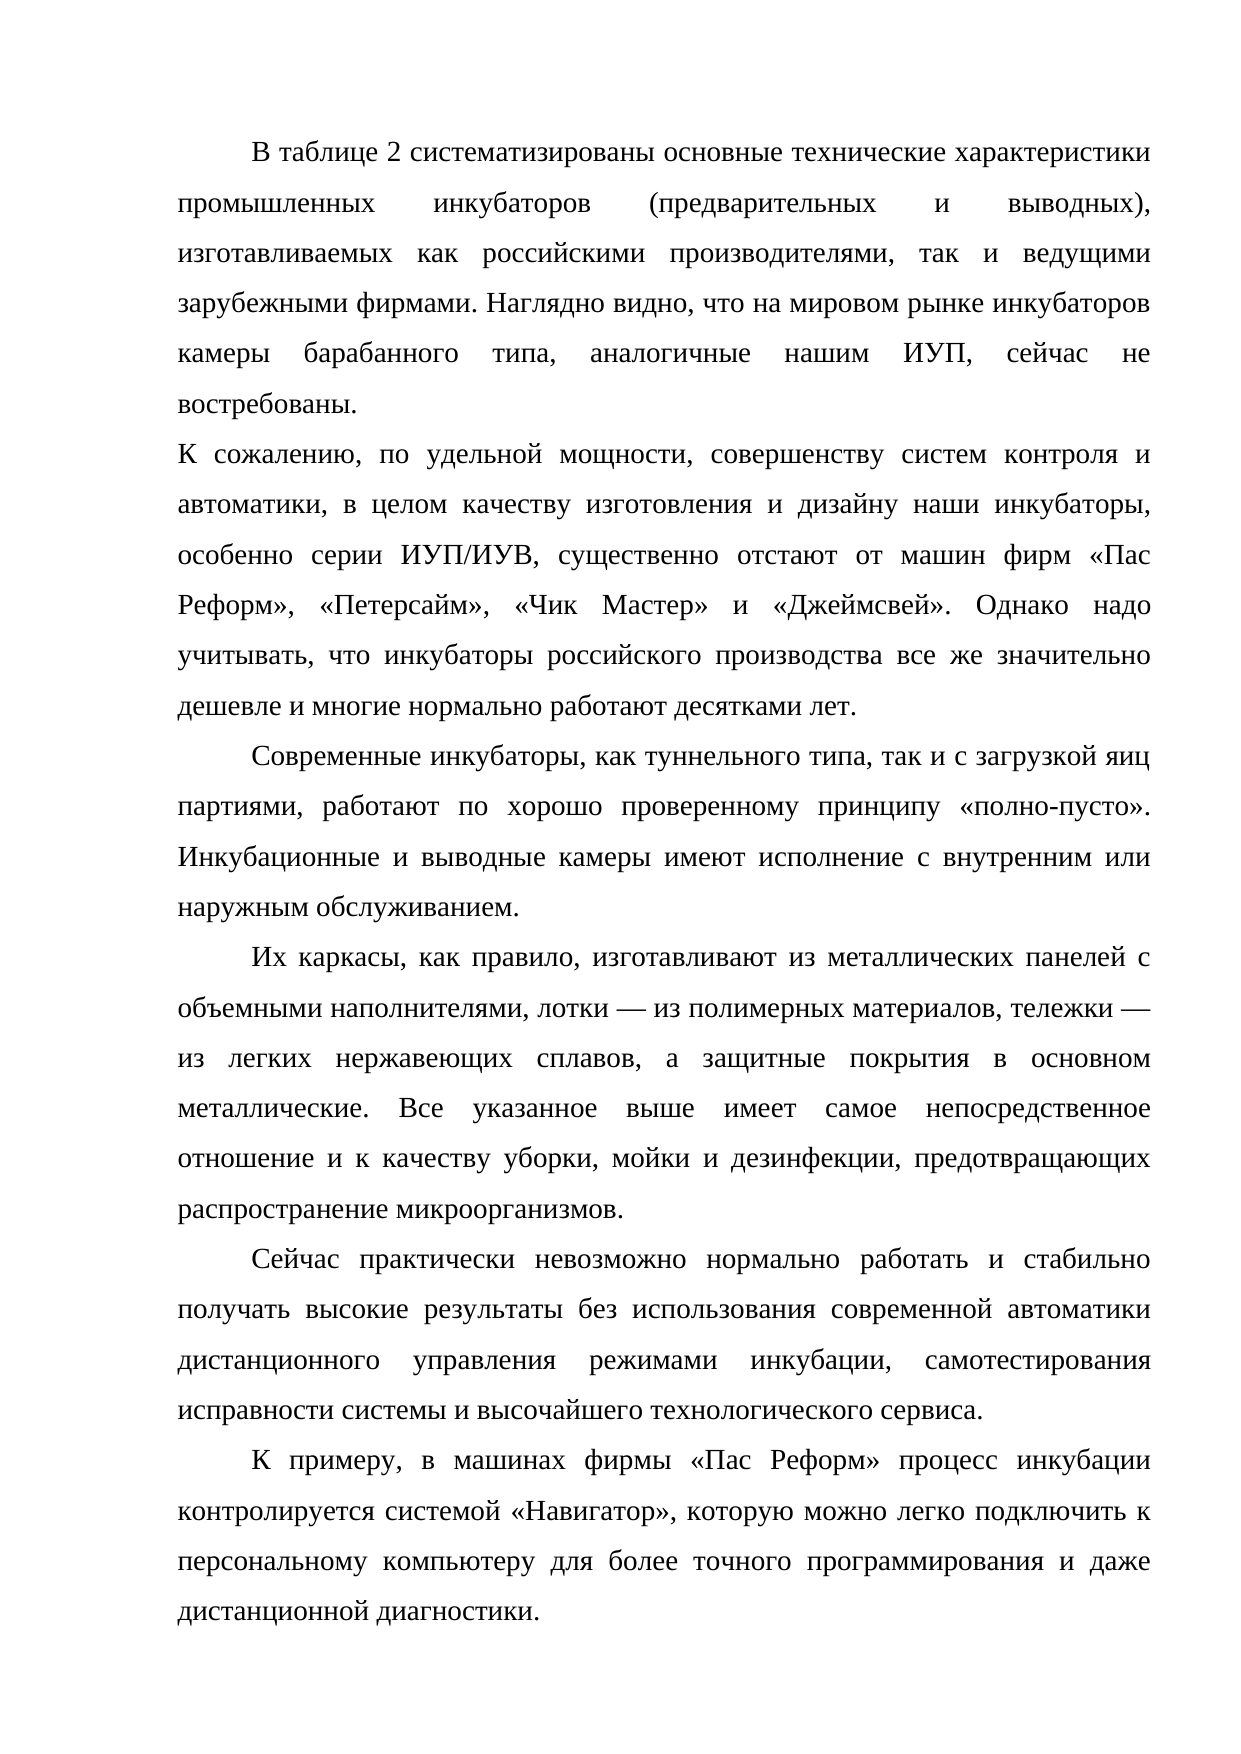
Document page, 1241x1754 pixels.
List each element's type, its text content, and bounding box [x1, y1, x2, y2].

text К сожалению, по удельной мощности, совершенству систем контроля и автоматики, в целом качеству изготовления и дизайну наши инкубаторы, особенно серии ИУП/ИУВ, существенно отстают от машин фирм «Пас Реформ», «Петерсайм», «Чик Мастер» и «Джеймсвей». Однако надо учитывать, что инкубаторы российского производства все же значительно дешевле и многие нормально работают десятками лет. [177, 436, 1152, 721]
text Их каркасы, как правило, изготавливают из металлических панелей с объемными наполнителями, лотки — из полимерных материалов, тележки — из легких нержавеющих сплавов, а защитные покрытия в основном металлические. Все указанное выше имеет самое непосредственное отношение и к качеству уборки, мойки и дезинфекции, предотвращающих распространение микроорганизмов. [177, 939, 1152, 1224]
text К примеру, в машинах фирмы «Пас Реформ» процесс инкубации контролируется системой «Навигатор», которую можно легко подключить к персональному компьютеру для более точного программирования и даже дистанционной диагностики. [177, 1442, 1152, 1627]
text Современные инкубаторы, как туннельного типа, так и с загрузкой яиц партиями, работают по хорошо проверенному принципу «полно-пусто». Инкубационные и выводные камеры имеют исполнение с внутренним или наружным обслуживанием. [177, 738, 1152, 923]
text В таблице 2 систематизированы основные технические характеристики промышленных инкубаторов (предварительных и выводных), изготавливаемых как российскими производителями, так и ведущими зарубежными фирмами. Наглядно видно, что на мировом рынке инкубаторов камеры барабанного типа, аналогичные нашим ИУП, сейчас не востребованы. [177, 134, 1152, 419]
text Сейчас практически невозможно нормально работать и стабильно получать высокие результаты без использования современной автоматики дистанционного управления режимами инкубации, самотестирования исправности системы и высочайшего технологического сервиса. [177, 1241, 1152, 1426]
